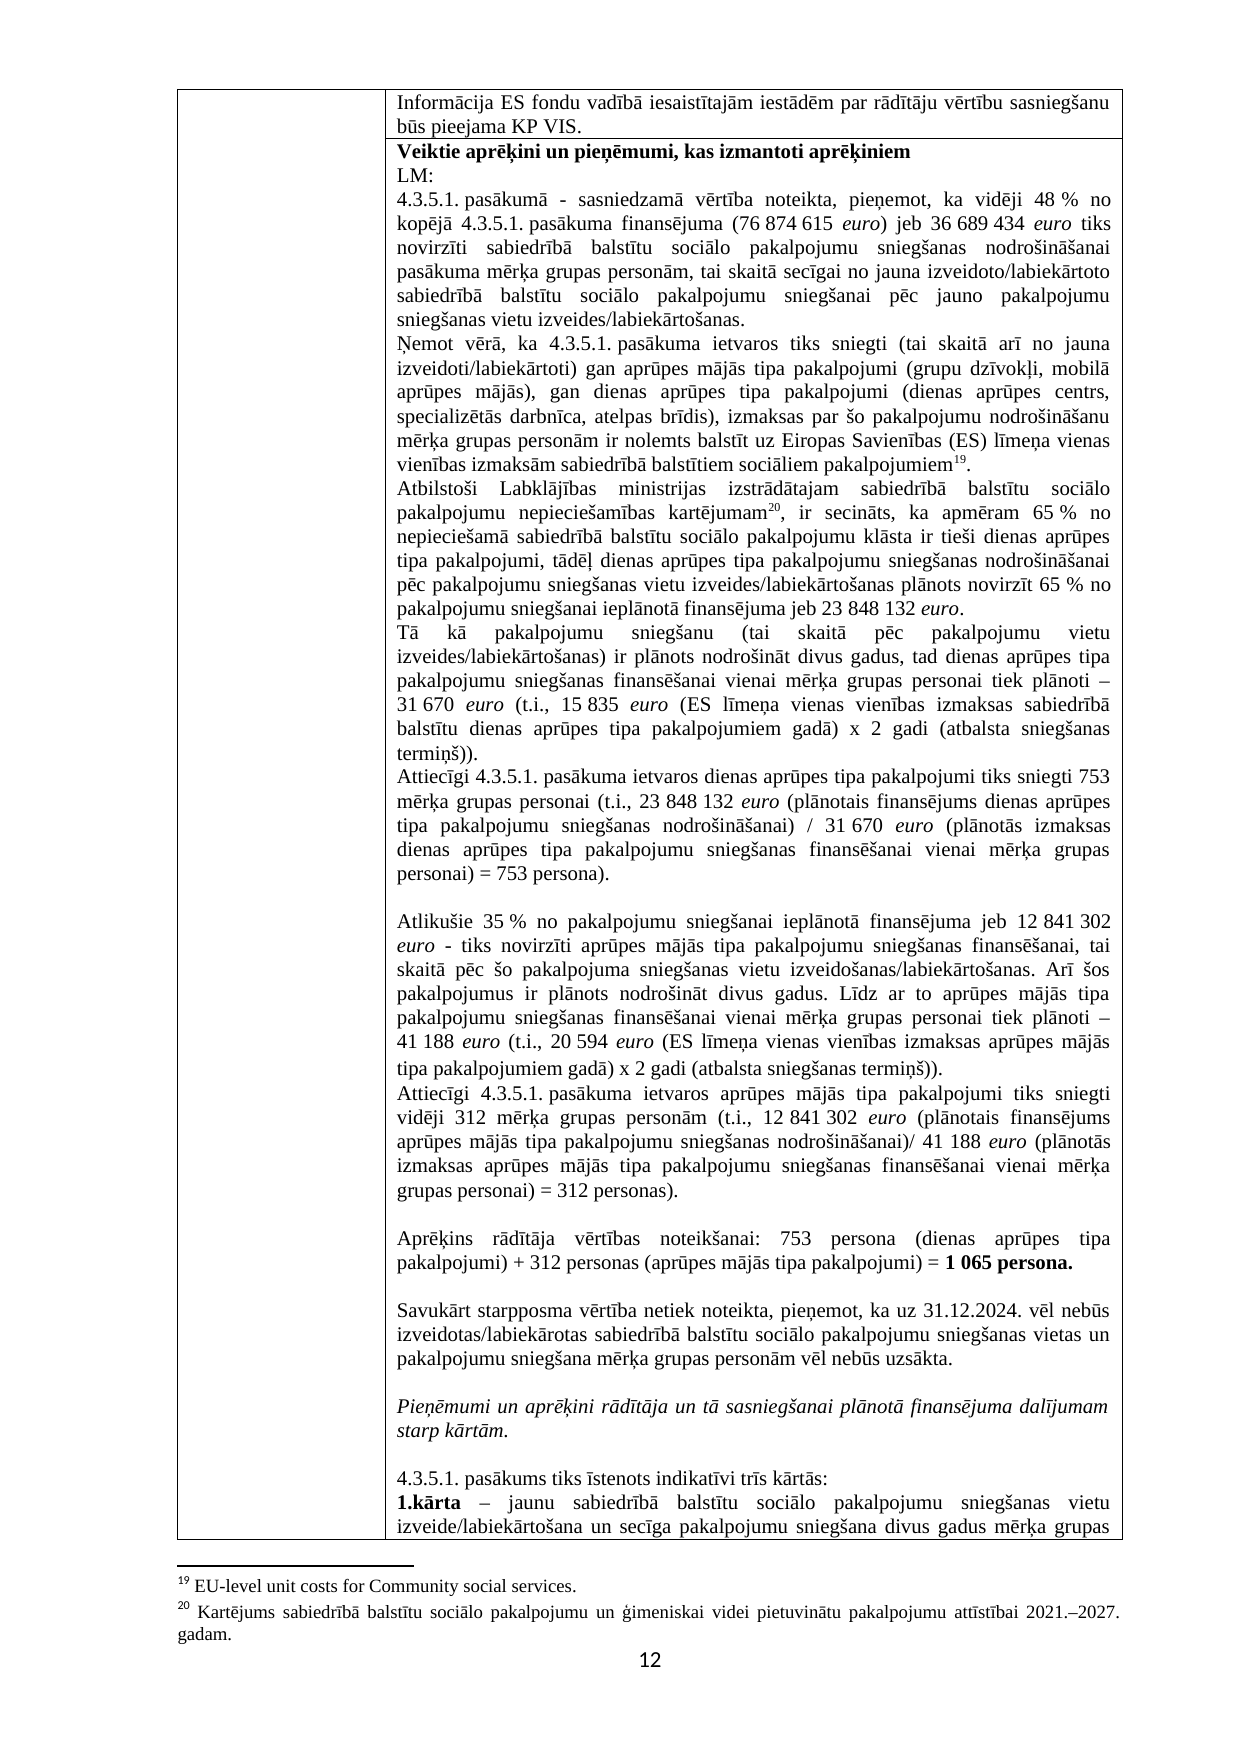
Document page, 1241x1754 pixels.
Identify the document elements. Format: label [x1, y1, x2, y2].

table_cell [386, 139, 1122, 1538]
table_cell [386, 90, 1122, 138]
